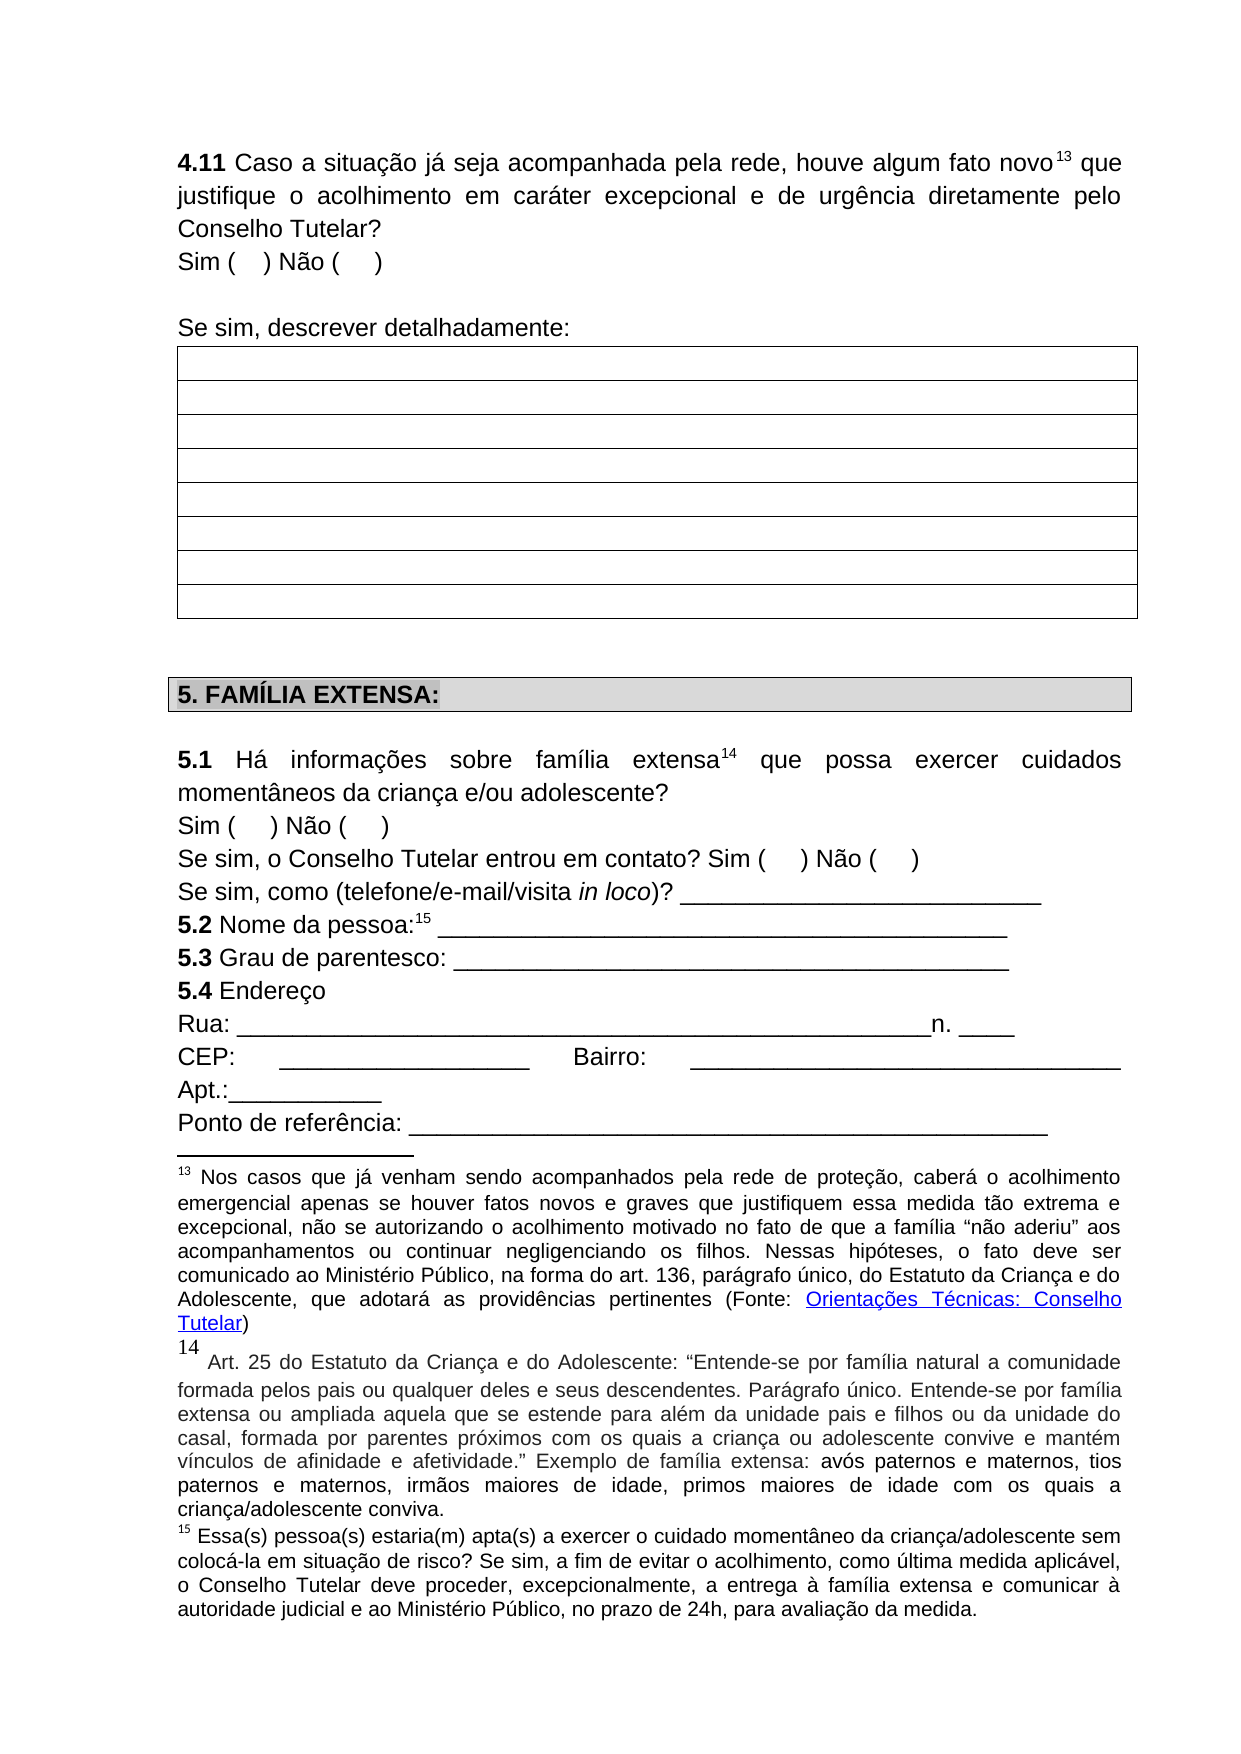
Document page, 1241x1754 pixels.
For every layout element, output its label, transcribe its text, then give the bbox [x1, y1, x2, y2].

table_cell [178, 551, 1137, 584]
text CEP: __________________ Bairro: _______________________________ Apt.:___________ [177, 1042, 1122, 1104]
table_cell [178, 381, 1137, 414]
table_cell [178, 517, 1137, 550]
table_cell [178, 449, 1137, 482]
table_cell [178, 415, 1137, 448]
text Sim ( ) Não ( ) [177, 811, 1122, 839]
table_cell [178, 585, 1137, 618]
table_cell [178, 483, 1137, 516]
table_header [178, 347, 1137, 380]
text Se sim, descrever detalhadamente: [177, 313, 1122, 341]
text 5.2 Nome da pessoa: _________________________________________ [177, 910, 1122, 939]
text Rua: __________________________________________________n. ____ [177, 1009, 1122, 1038]
text 5.1 Há informações sobre família extensa que possa exercer cuidados momentâneos da criança e/ou adolescente? [177, 745, 1122, 807]
text Ponto de referência: ______________________________________________ [177, 1108, 1122, 1137]
text Sim ( ) Não ( ) [177, 247, 1122, 275]
text 5.3 Grau de parentesco: ________________________________________ [177, 943, 1122, 972]
text 5.4 Endereço [177, 976, 1122, 1005]
text 5. FAMÍLIA EXTENSA: [169, 678, 1131, 711]
text Se sim, o Conselho Tutelar entrou em contato? Sim ( ) Não ( ) [177, 844, 1122, 873]
text 4.11 Caso a situação já seja acompanhada pela rede, houve algum fato novo que justifique o acolhimento em caráter excepcional e de urgência diretamente pelo Conselho Tutelar? [177, 148, 1122, 242]
text Se sim, como (telefone/e-mail/visita in loco)? __________________________ [177, 877, 1122, 906]
